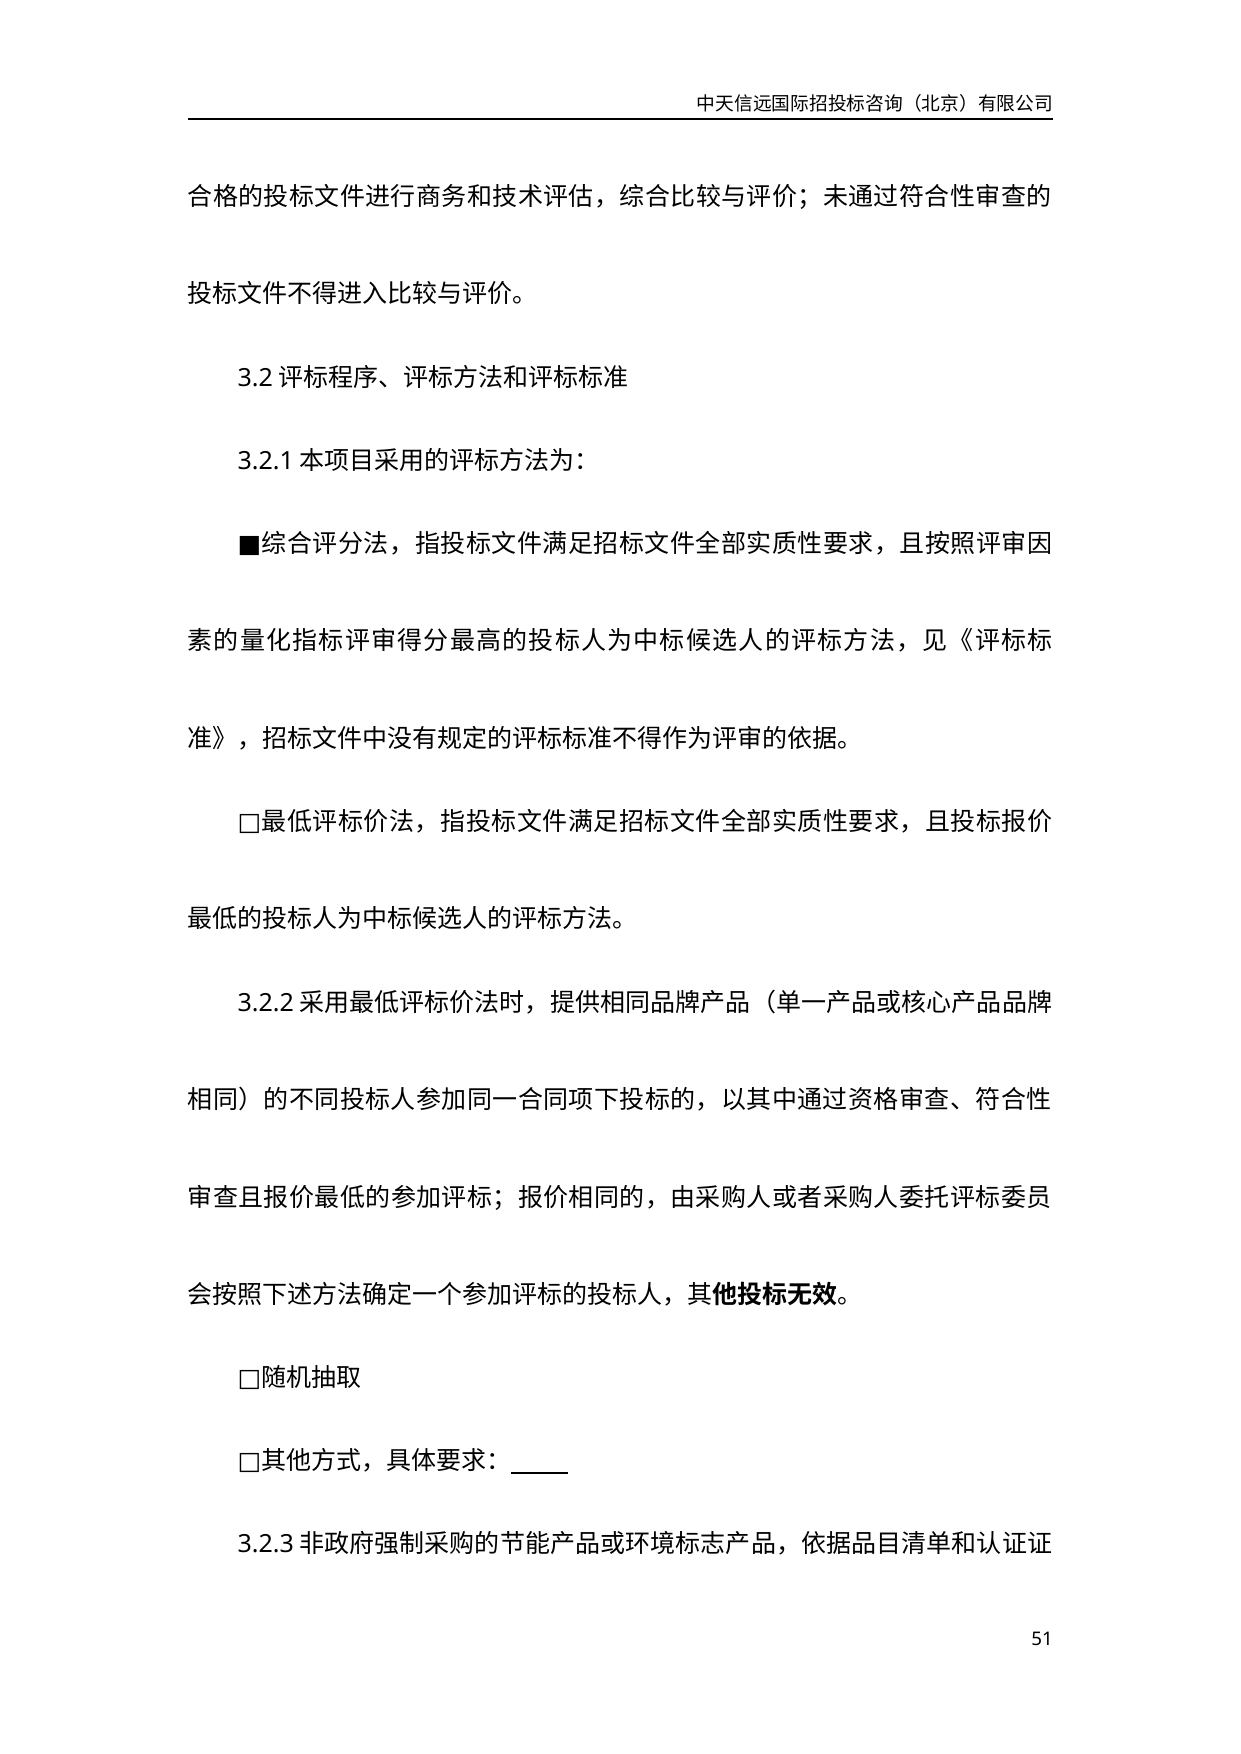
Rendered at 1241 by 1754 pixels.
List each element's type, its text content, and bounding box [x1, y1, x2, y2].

text ■综合评分法，指投标文件满足招标文件全部实质性要求，且按照评审因素的量化指标评审得分最高的投标人为中标候选人的评标方法，见《评标标准》，招标文件中没有规定的评标标准不得作为评审的依据。 [187, 509, 1053, 769]
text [187, 1509, 1053, 1574]
text 3.2.2采用最低评标价法时，提供相同品牌产品（单一产品或核心产品品牌相同）的不同投标人参加同一合同项下投标的，以其中通过资格审查、符合性审查且报价最低的参加评标；报价相同的，由采购人或者采购人委托评标委员会按照下述方法确定一个参加评标的投标人，其他投标无效。 [187, 968, 1053, 1325]
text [187, 162, 1053, 324]
text 3.2.1本项目采用的评标方法为： [187, 426, 1053, 491]
text □随机抽取 [187, 1343, 1053, 1408]
text □最低评标价法，指投标文件满足招标文件全部实质性要求，且投标报价最低的投标人为中标候选人的评标方法。 [187, 787, 1053, 949]
text □其他方式，具体要求： [187, 1426, 1053, 1491]
text 3.2评标程序、评标方法和评标标准 [187, 343, 1053, 408]
